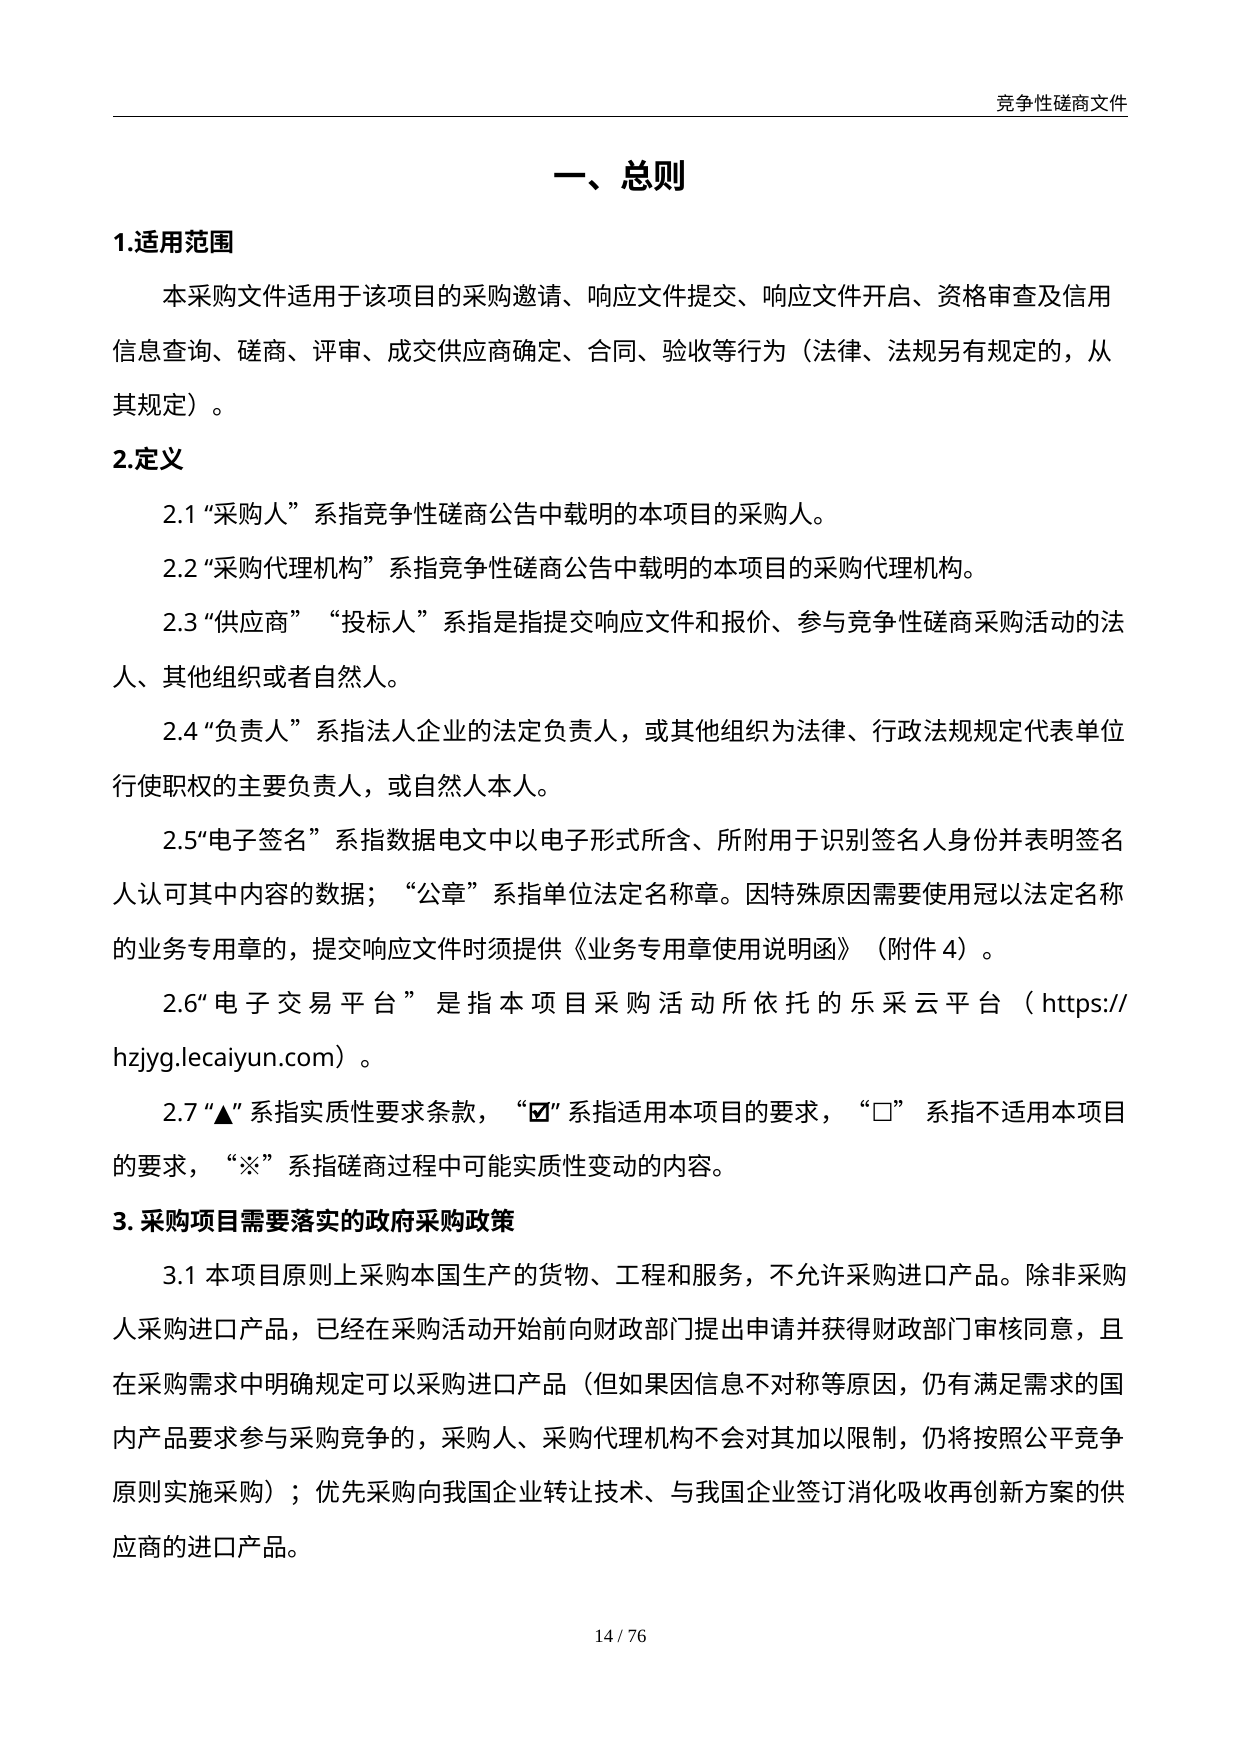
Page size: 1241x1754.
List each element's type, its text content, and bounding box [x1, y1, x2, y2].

text 2.1 “采购人”系指竞争性磋商公告中载明的本项目的采购人。 [112, 494, 1128, 530]
text 一、总则 [112, 150, 1128, 198]
text 2.6“电子交易平台”是指本项目采购活动所依托的乐采云平台（https://hzjyg.lecaiyun.com）。 [112, 983, 1128, 1074]
text 本采购文件适用于该项目的采购邀请、响应文件提交、响应文件开启、资格审查及信用信息查询、磋商、评审、成交供应商确定、合同、验收等行为（法律、法规另有规定的，从其规定）。 [112, 277, 1128, 422]
text 2.3 “供应商”“投标人”系指是指提交响应文件和报价、参与竞争性磋商采购活动的法人、其他组织或者自然人。 [112, 603, 1128, 693]
text 2.5“电子签名”系指数据电文中以电子形式所含、所附用于识别签名人身份并表明签名人认可其中内容的数据；“公章”系指单位法定名称章。因特殊原因需要使用冠以法定名称的业务专用章的，提交响应文件时须提供《业务专用章使用说明函》（附件4）。 [112, 820, 1128, 965]
text 2.4 “负责人”系指法人企业的法定负责人，或其他组织为法律、行政法规规定代表单位行使职权的主要负责人，或自然人本人。 [112, 712, 1128, 802]
text 1.适用范围 [112, 222, 1128, 258]
text 3.1 本项目原则上采购本国生产的货物、工程和服务，不允许采购进口产品。除非采购人采购进口产品，已经在采购活动开始前向财政部门提出申请并获得财政部门审核同意，且在采购需求中明确规定可以采购进口产品（但如果因信息不对称等原因，仍有满足需求的国内产品要求参与采购竞争的，采购人、采购代理机构不会对其加以限制，仍将按照公平竞争原则实施采购）；优先采购向我国企业转让技术、与我国企业签订消化吸收再创新方案的供应商的进口产品。 [112, 1255, 1128, 1563]
text 2.2 “采购代理机构”系指竞争性磋商公告中载明的本项目的采购代理机构。 [112, 548, 1128, 585]
text 2.定义 [112, 440, 1128, 476]
text 3. 采购项目需要落实的政府采购政策 [112, 1201, 1128, 1237]
text 2.7 “▲” 系指实质性要求条款，“” 系指适用本项目的要求，“☐” 系指不适用本项目的要求，“※”系指磋商过程中可能实质性变动的内容。 [112, 1092, 1128, 1183]
